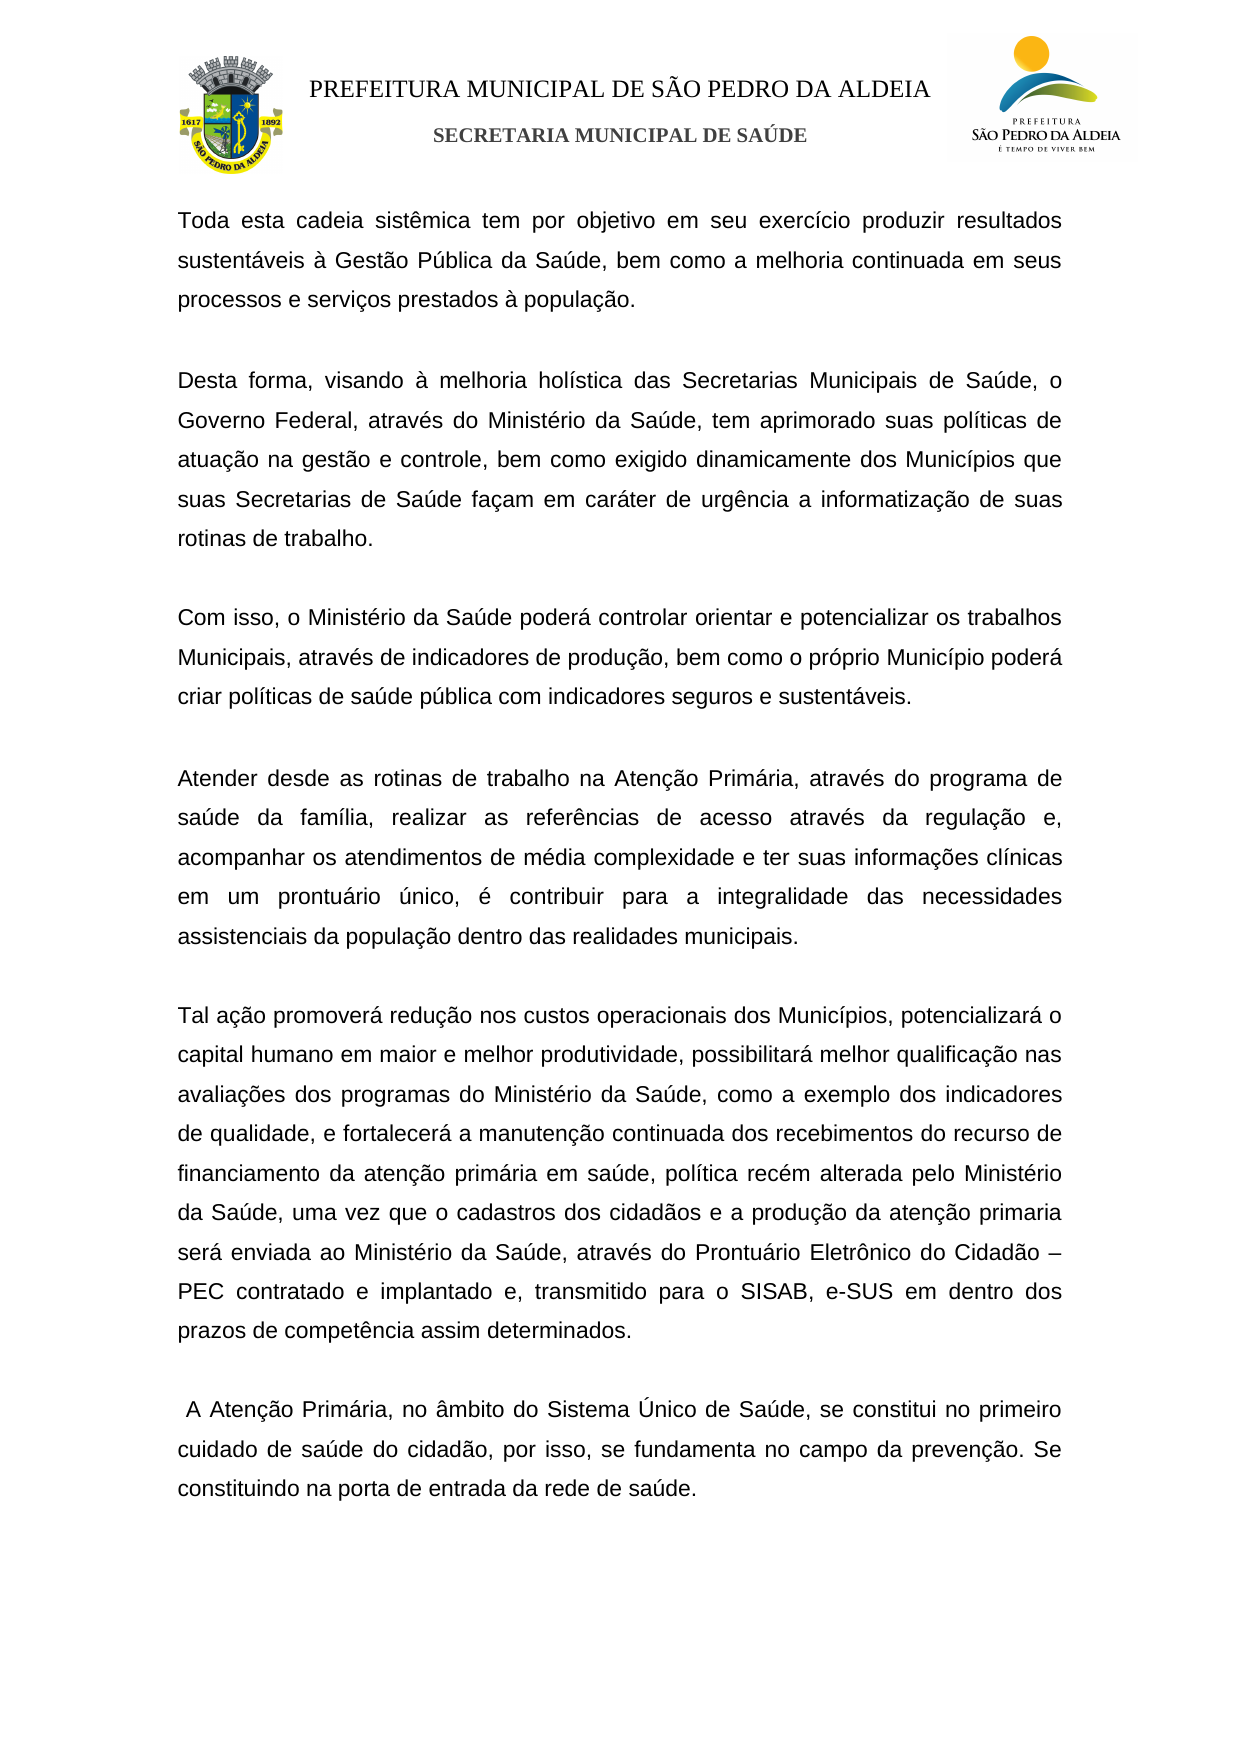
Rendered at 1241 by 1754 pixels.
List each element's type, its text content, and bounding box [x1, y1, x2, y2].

text Tal ação promoverá redução nos custos operacionais dos Municípios, potencializará o capital humano em maior e melhor produtividade, possibilitará melhor qualificação nas avaliações dos programas do Ministério da Saúde, como a exemplo dos indicadores de qualidade, e fortalecerá a manutenção continuada dos recebimentos do recurso de financiamento da atenção primária em saúde, política recém alterada pelo Ministério da Saúde, uma vez que o cadastros dos cidadãos e a produção da atenção primaria será enviada ao Ministério da Saúde, através do Prontuário Eletrônico do Cidadão – PEC contratado e implantado e, transmitido para o SISAB, e-SUS em dentro dos prazos de competência assim determinados. [177, 1002, 1063, 1344]
text Desta forma, visando à melhoria holística das Secretarias Municipais de Saúde, o Governo Federal, através do Ministério da Saúde, tem aprimorado suas políticas de atuação na gestão e controle, bem como exigido dinamicamente dos Municípios que suas Secretarias de Saúde façam em caráter de urgência a informatização de suas rotinas de trabalho. [177, 367, 1063, 552]
text A Atenção Primária, no âmbito do Sistema Único de Saúde, se constitui no primeiro cuidado de saúde do cidadão, por isso, se fundamenta no campo da prevenção. Se constituindo na porta de entrada da rede de saúde. [177, 1396, 1063, 1502]
text Toda esta cadeia sistêmica tem por objetivo em seu exercício produzir resultados sustentáveis à Gestão Pública da Saúde, bem como a melhoria continuada em seus processos e serviços prestados à população. [177, 207, 1063, 312]
text Atender desde as rotinas de trabalho na Atenção Primária, através do programa de saúde da família, realizar as referências de acesso através da regulação e, acompanhar os atendimentos de média complexidade e ter suas informações clínicas em um prontuário único, é contribuir para a integralidade das necessidades assistenciais da população dentro das realidades municipais. [177, 765, 1063, 949]
text Com isso, o Ministério da Saúde poderá controlar orientar e potencializar os trabalhos Municipais, através de indicadores de produção, bem como o próprio Município poderá criar políticas de saúde pública com indicadores seguros e sustentáveis. [177, 604, 1063, 710]
picture [947, 33, 1138, 162]
picture [179, 56, 283, 174]
